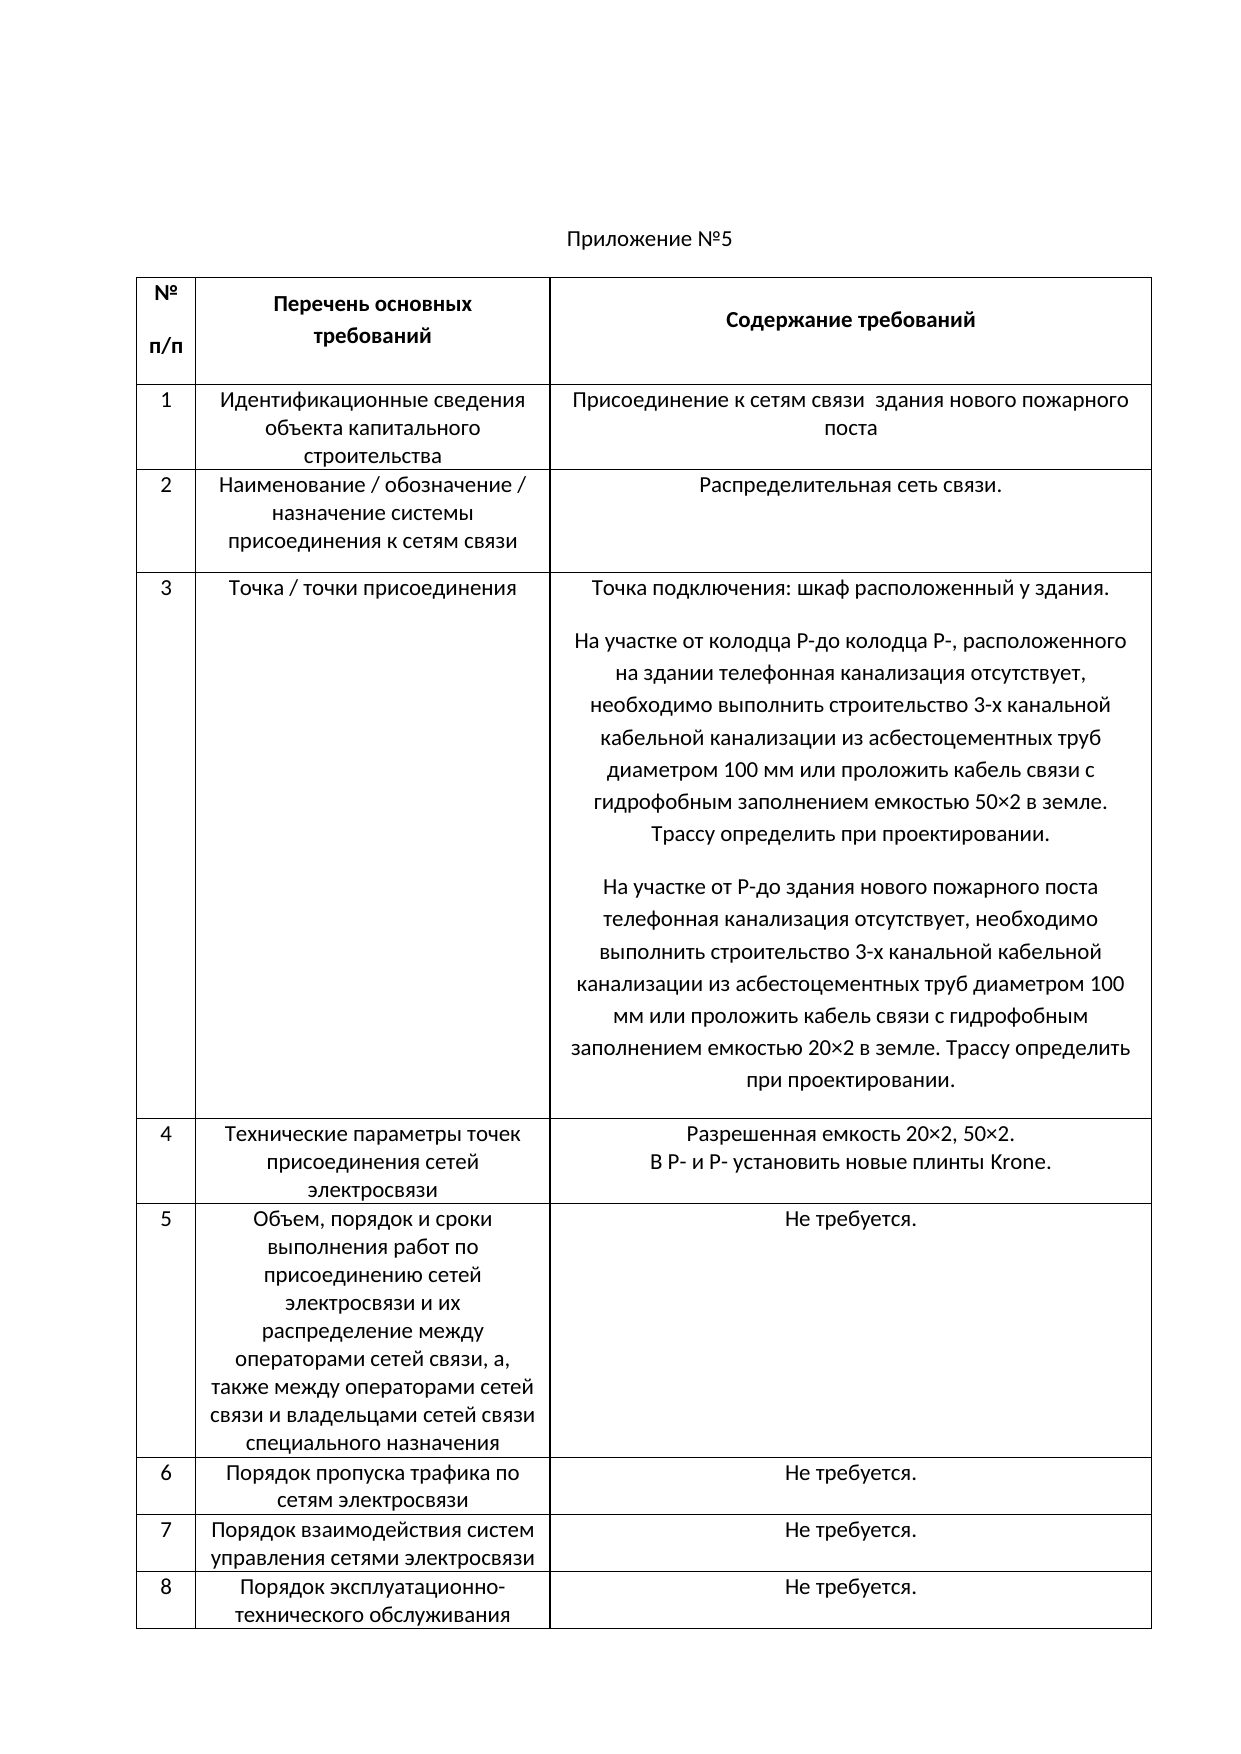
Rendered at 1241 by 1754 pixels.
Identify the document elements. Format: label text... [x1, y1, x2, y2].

table_cell Технические параметры точек присоединения сетей электросвязи [196, 1119, 549, 1203]
text Приложение №5 [148, 224, 1152, 252]
table_cell Идентификационные сведения объекта капитального строительства [196, 385, 549, 469]
table_cell 1 [137, 385, 195, 469]
table_cell Присоединение к сетям связи здания нового пожарного поста [551, 385, 1151, 469]
table_header Перечень основных требований [196, 278, 549, 384]
table_cell Распределительная сеть связи. [551, 470, 1151, 572]
table_cell 6 [137, 1458, 195, 1514]
table_cell 2 [137, 470, 195, 572]
table_cell 7 [137, 1515, 195, 1571]
table_cell Не требуется. [551, 1572, 1151, 1628]
table_cell Порядок взаимодействия систем управления сетями электросвязи [196, 1515, 549, 1571]
table_cell Наименование / обозначение / назначение системы присоединения к сетям связи [196, 470, 549, 572]
table_cell Точка подключения: шкаф расположенный у здания. На участке от колодца Р-до колодца Р-, расположенного на здании телефонная канализация отсутствует, необходимо выполнить строительство 3-х канальной кабельной канализации из асбестоцементных труб диаметром 100 мм или проложить кабель связи с гидрофобным заполнением емкостью 50×2 в земле. Трассу определить при проектировании. На участке от Р-до здания нового пожарного поста телефонная канализация отсутствует, необходимо выполнить строительство 3-х канальной кабельной канализации из асбестоцементных труб диаметром 100 мм или проложить кабель связи с гидрофобным заполнением емкостью 20×2 в земле. Трассу определить при проектировании. [551, 573, 1151, 1118]
table_cell Не требуется. [551, 1515, 1151, 1571]
table_header Содержание требований [551, 278, 1151, 384]
table_cell 8 [137, 1572, 195, 1628]
table_cell Порядок пропуска трафика по сетям электросвязи [196, 1458, 549, 1514]
table_header № п/п [137, 278, 195, 384]
table_cell Не требуется. [551, 1204, 1151, 1457]
table_cell 5 [137, 1204, 195, 1457]
table_cell 4 [137, 1119, 195, 1203]
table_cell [196, 1572, 549, 1628]
table_cell Объем, порядок и сроки выполнения работ по присоединению сетей электросвязи и их распределение между операторами сетей связи, а, также между операторами сетей связи и владельцами сетей связи специального назначения [196, 1204, 549, 1457]
table_cell Разрешенная емкость 20×2, 50×2. В Р- и Р- установить новые плинты Krone. [551, 1119, 1151, 1203]
table_cell 3 [137, 573, 195, 1118]
table_cell Точка / точки присоединения [196, 573, 549, 1118]
table_cell Не требуется. [551, 1458, 1151, 1514]
